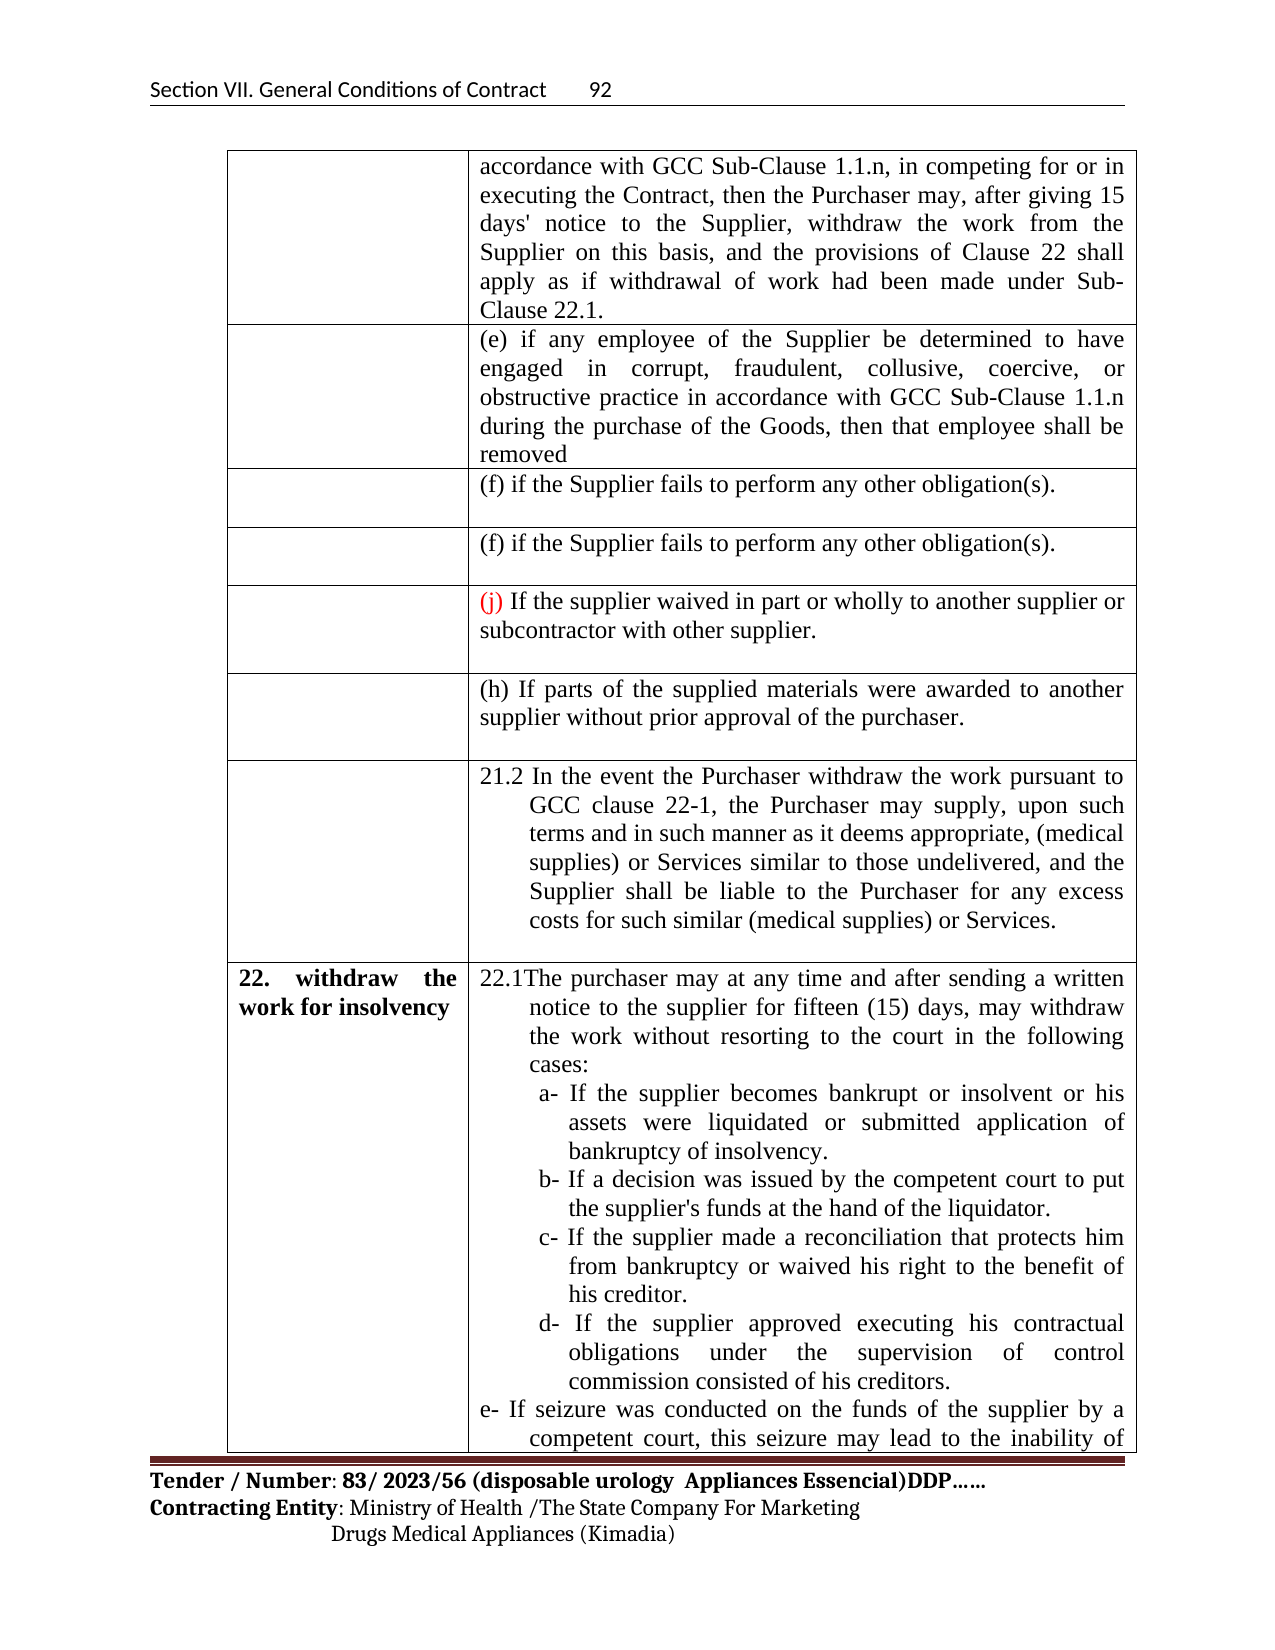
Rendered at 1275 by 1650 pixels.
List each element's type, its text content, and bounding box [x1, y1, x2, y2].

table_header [469, 151, 1136, 323]
table_cell [228, 586, 468, 673]
table_header [228, 151, 468, 323]
table_cell (f) if the Supplier fails to perform any other obligation(s). [469, 469, 1136, 527]
table_cell [228, 325, 468, 468]
table_cell [228, 674, 468, 760]
table_cell [228, 469, 468, 527]
table_cell [228, 528, 468, 585]
table_cell [228, 761, 468, 962]
table_cell 21.2 In the event the Purchaser withdraw the work pursuant to GCC clause 22-1, the Purchaser may supply, upon such terms and in such manner as it deems appropriate, (medical supplies) or Services similar to those undelivered, and the Supplier shall be liable to the Purchaser for any excess costs for such similar (medical supplies) or Services. [469, 761, 1136, 962]
table_cell (e) if any employee of the Supplier be determined to have engaged in corrupt, fraudulent, collusive, coercive, or obstructive practice in accordance with GCC Sub-Clause 1.1.n during the purchase of the Goods, then that employee shall be removed [469, 325, 1136, 468]
table_cell (h) If parts of the supplied materials were awarded to another supplier without prior approval of the purchaser. [469, 674, 1136, 760]
table_cell (j) If the supplier waived in part or wholly to another supplier or subcontractor with other supplier. [469, 586, 1136, 673]
table_cell (f) if the Supplier fails to perform any other obligation(s). [469, 528, 1136, 585]
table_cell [228, 963, 468, 1452]
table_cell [469, 963, 1136, 1452]
